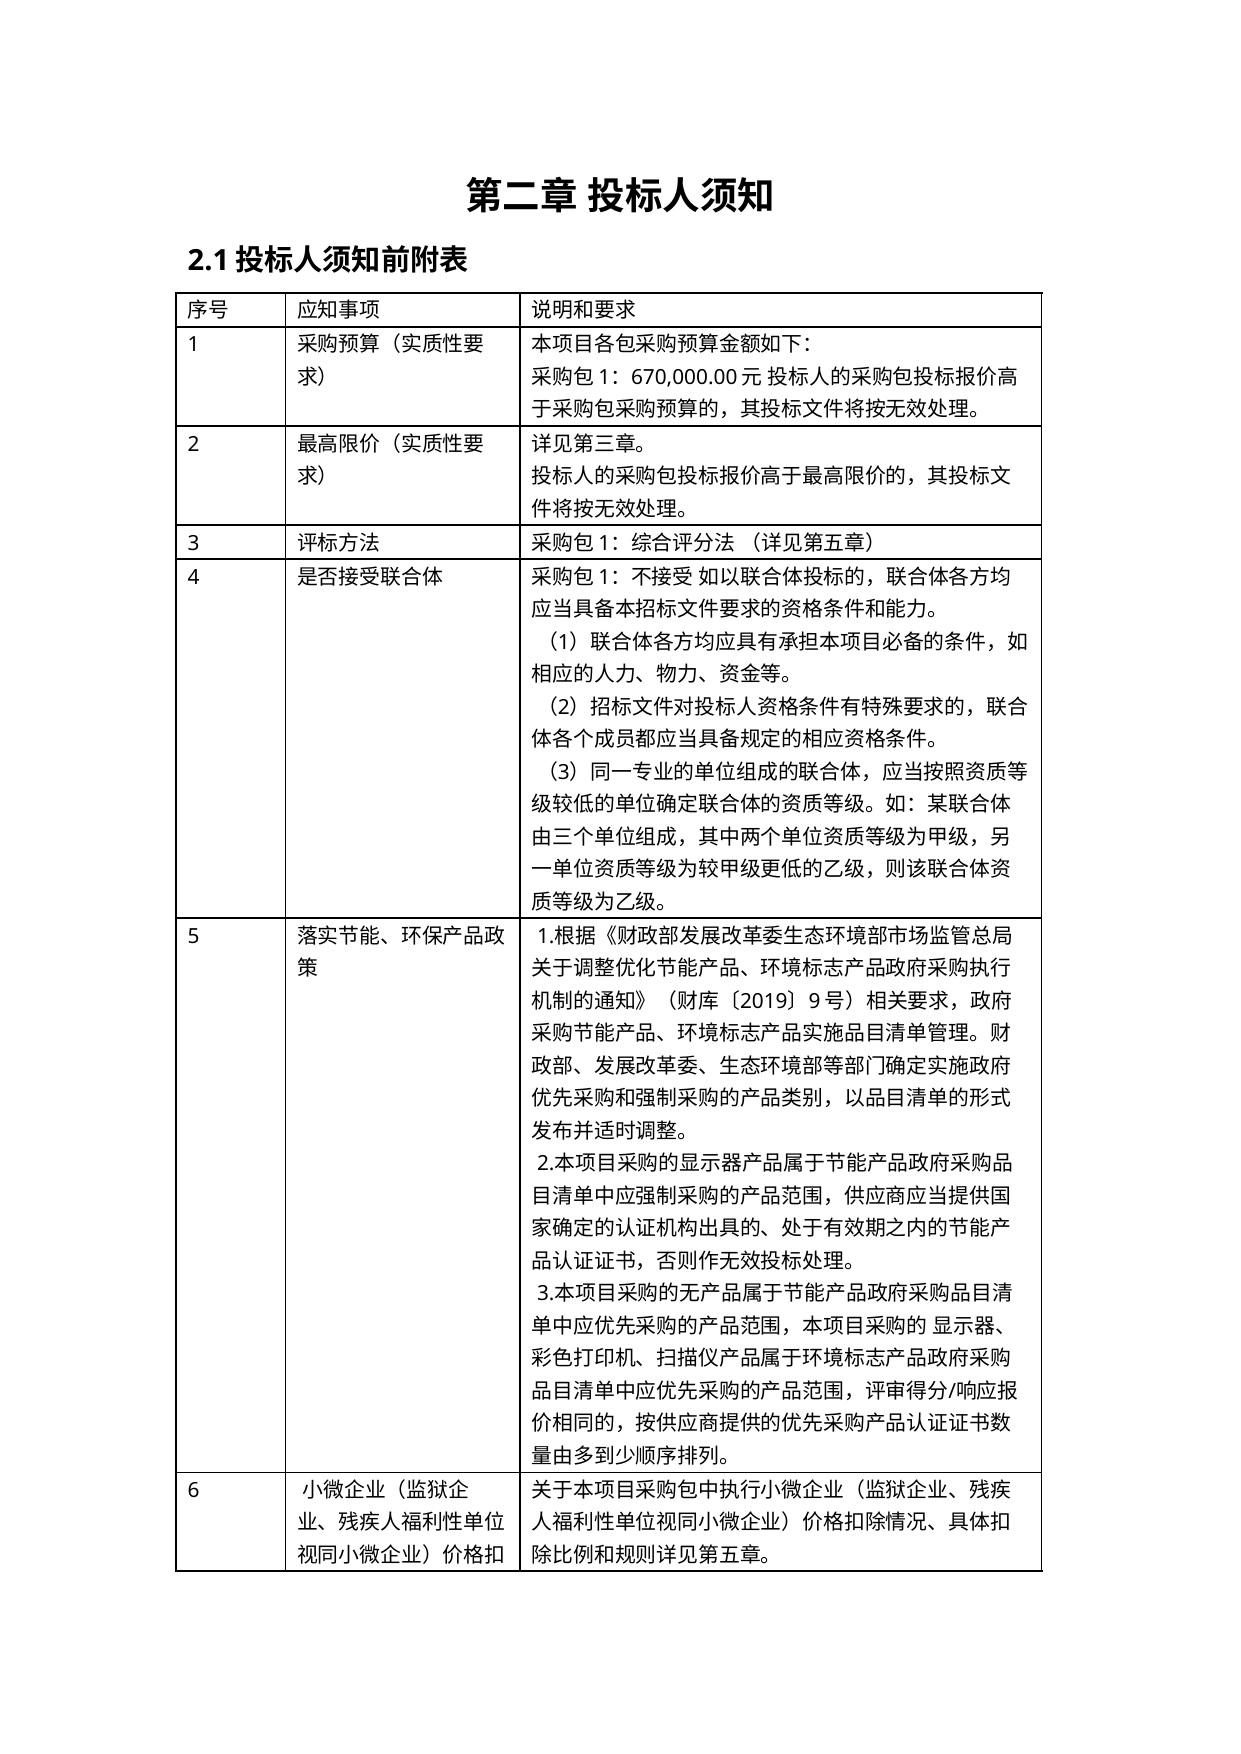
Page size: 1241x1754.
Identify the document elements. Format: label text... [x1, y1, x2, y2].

text 2.1投标人须知前附表 [187, 227, 1053, 292]
table_cell 详见第三章。 投标人的采购包投标报价高于最高限价的，其投标文件将按无效处理。 [521, 427, 1041, 524]
table_cell 本项目各包采购预算金额如下： 采购包1：670,000.00元 投标人的采购包投标报价高于采购包采购预算的，其投标文件将按无效处理。 [521, 328, 1041, 425]
table_cell 评标方法 [286, 526, 519, 558]
table_cell 采购包1：不接受 如以联合体投标的，联合体各方均应当具备本招标文件要求的资格条件和能力。 （1）联合体各方均应具有承担本项目必备的条件，如相应的人力、物力、资金等。 （2）招标文件对投标人资格条件有特殊要求的，联合体各个成员都应当具备规定的相应资格条件。 （3）同一专业的单位组成的联合体，应当按照资质等级较低的单位确定联合体的资质等级。如：某联合体由三个单位组成，其中两个单位资质等级为甲级，另一单位资质等级为较甲级更低的乙级，则该联合体资质等级为乙级。 [521, 560, 1041, 917]
table_cell 6 [177, 1473, 285, 1570]
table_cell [521, 1473, 1041, 1570]
table_cell 5 [177, 919, 285, 1471]
table_header 说明和要求 [521, 294, 1041, 326]
table_cell 落实节能、环保产品政策 [286, 919, 519, 1471]
table_cell 1.根据《财政部发展改革委生态环境部市场监管总局关于调整优化节能产品、环境标志产品政府采购执行机制的通知》（财库〔2019〕9号）相关要求，政府采购节能产品、环境标志产品实施品目清单管理。财政部、发展改革委、生态环境部等部门确定实施政府优先采购和强制采购的产品类别，以品目清单的形式发布并适时调整。 2.本项目采购的显示器产品属于节能产品政府采购品目清单中应强制采购的产品范围，供应商应当提供国家确定的认证机构出具的、处于有效期之内的节能产品认证证书，否则作无效投标处理。 3.本项目采购的无产品属于节能产品政府采购品目清单中应优先采购的产品范围，本项目采购的 显示器、彩色打印机、扫描仪产品属于环境标志产品政府采购品目清单中应优先采购的产品范围，评审得分/响应报价相同的，按供应商提供的优先采购产品认证证书数量由多到少顺序排列。 [521, 919, 1041, 1471]
table_cell 3 [177, 526, 285, 558]
table_cell 2 [177, 427, 285, 524]
table_cell 采购预算（实质性要求） [286, 328, 519, 425]
table_cell 最高限价（实质性要求） [286, 427, 519, 524]
table_header 序号 [177, 294, 285, 326]
text 第二章 投标人须知 [187, 162, 1053, 227]
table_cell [286, 1473, 519, 1570]
table_cell 采购包1：综合评分法 （详见第五章） [521, 526, 1041, 558]
table_header 应知事项 [286, 294, 519, 326]
table_cell 是否接受联合体 [286, 560, 519, 917]
table_cell 1 [177, 328, 285, 425]
table_cell 4 [177, 560, 285, 917]
